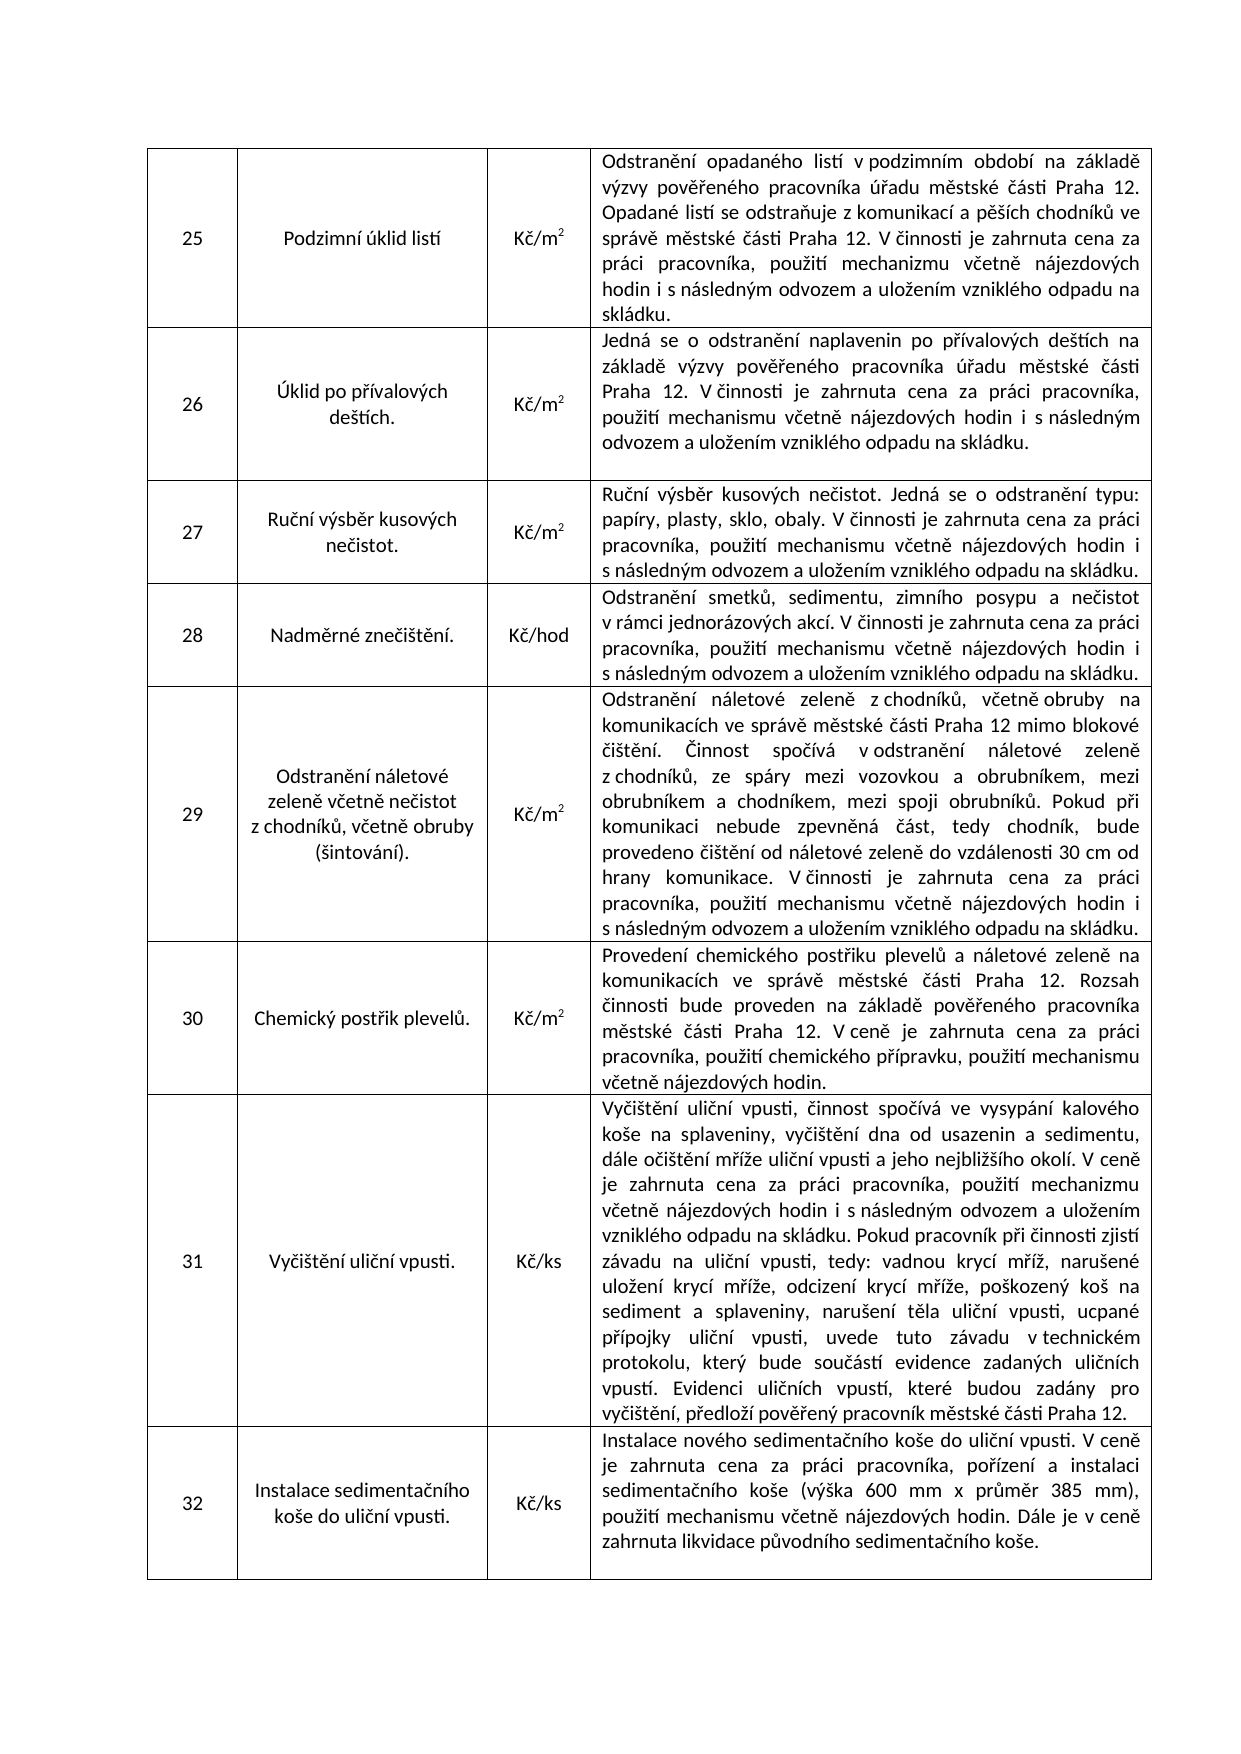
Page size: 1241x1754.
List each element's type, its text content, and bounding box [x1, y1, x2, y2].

table_cell 30 [148, 942, 237, 1094]
table_cell Ruční výsběr kusových nečistot. Jedná se o odstranění typu: papíry, plasty, sklo, obaly. V činnosti je zahrnuta cena za práci pracovníka, použití mechanismu včetně nájezdových hodin i s následným odvozem a uložením vzniklého odpadu na skládku. [591, 481, 1151, 583]
table_cell Instalace nového sedimentačního koše do uliční vpusti. V ceně je zahrnuta cena za práci pracovníka, pořízení a instalaci sedimentačního koše (výška 600 mm x průměr 385 mm), použití mechanismu včetně nájezdových hodin. Dále je v ceně zahrnuta likvidace původního sedimentačního koše. [591, 1427, 1151, 1579]
table_cell Vyčištění uliční vpusti. [238, 1095, 487, 1426]
table_cell Jedná se o odstranění naplavenin po přívalových deštích na základě výzvy pověřeného pracovníka úřadu městské části Praha 12. V činnosti je zahrnuta cena za práci pracovníka, použití mechanismu včetně nájezdových hodin i s následným odvozem a uložením vzniklého odpadu na skládku. [591, 328, 1151, 480]
table_cell Kč/ks [488, 1427, 590, 1579]
table_cell Kč/m2 [488, 149, 590, 327]
table_cell Kč/ks [488, 1095, 590, 1426]
table_cell Instalace sedimentačního koše do uliční vpusti. [238, 1427, 487, 1579]
table_cell 29 [148, 687, 237, 941]
table_cell Ruční výsběr kusových nečistot. [238, 481, 487, 583]
table_cell Provedení chemického postřiku plevelů a náletové zeleně na komunikacích ve správě městské části Praha 12. Rozsah činnosti bude proveden na základě pověřeného pracovníka městské části Praha 12. V ceně je zahrnuta cena za práci pracovníka, použití chemického přípravku, použití mechanismu včetně nájezdových hodin. [591, 942, 1151, 1094]
table_cell 31 [148, 1095, 237, 1426]
table_cell Podzimní úklid listí [238, 149, 487, 327]
table_cell Odstranění náletové zeleně z chodníků, včetně obruby na komunikacích ve správě městské části Praha 12 mimo blokové čištění. Činnost spočívá v odstranění náletové zeleně z chodníků, ze spáry mezi vozovkou a obrubníkem, mezi obrubníkem a chodníkem, mezi spoji obrubníků. Pokud při komunikaci nebude zpevněná část, tedy chodník, bude provedeno čištění od náletové zeleně do vzdálenosti 30 cm od hrany komunikace. V činnosti je zahrnuta cena za práci pracovníka, použití mechanismu včetně nájezdových hodin i s následným odvozem a uložením vzniklého odpadu na skládku. [591, 687, 1151, 941]
table_cell Odstranění smetků, sedimentu, zimního posypu a nečistot v rámci jednorázových akcí. V činnosti je zahrnuta cena za práci pracovníka, použití mechanismu včetně nájezdových hodin i s následným odvozem a uložením vzniklého odpadu na skládku. [591, 584, 1151, 686]
table_cell Vyčištění uliční vpusti, činnost spočívá ve vysypání kalového koše na splaveniny, vyčištění dna od usazenin a sedimentu, dále očištění mříže uliční vpusti a jeho nejbližšího okolí. V ceně je zahrnuta cena za práci pracovníka, použití mechanizmu včetně nájezdových hodin i s následným odvozem a uložením vzniklého odpadu na skládku. Pokud pracovník při činnosti zjistí závadu na uliční vpusti, tedy: vadnou krycí mříž, narušené uložení krycí mříže, odcizení krycí mříže, poškozený koš na sediment a splaveniny, narušení těla uliční vpusti, ucpané přípojky uliční vpusti, uvede tuto závadu v technickém protokolu, který bude součástí evidence zadaných uličních vpustí. Evidenci uličních vpustí, které budou zadány pro vyčištění, předloží pověřený pracovník městské části Praha 12. [591, 1095, 1151, 1426]
table_cell 32 [148, 1427, 237, 1579]
table_cell Kč/m2 [488, 481, 590, 583]
table_cell 25 [148, 149, 237, 327]
table_cell Kč/hod [488, 584, 590, 686]
table_cell 28 [148, 584, 237, 686]
table_cell Chemický postřik plevelů. [238, 942, 487, 1094]
table_cell Úklid po přívalových deštích. [238, 328, 487, 480]
table_cell Nadměrné znečištění. [238, 584, 487, 686]
table_cell Kč/m2 [488, 687, 590, 941]
table_cell Odstranění opadaného listí v podzimním období na základě výzvy pověřeného pracovníka úřadu městské části Praha 12. Opadané listí se odstraňuje z komunikací a pěších chodníků ve správě městské části Praha 12. V činnosti je zahrnuta cena za práci pracovníka, použití mechanizmu včetně nájezdových hodin i s následným odvozem a uložením vzniklého odpadu na skládku. [591, 149, 1151, 327]
table_cell Odstranění náletové zeleně včetně nečistot z chodníků, včetně obruby (šintování). [238, 687, 487, 941]
table_cell Kč/m2 [488, 328, 590, 480]
table_cell 26 [148, 328, 237, 480]
table_cell Kč/m2 [488, 942, 590, 1094]
table_cell 27 [148, 481, 237, 583]
